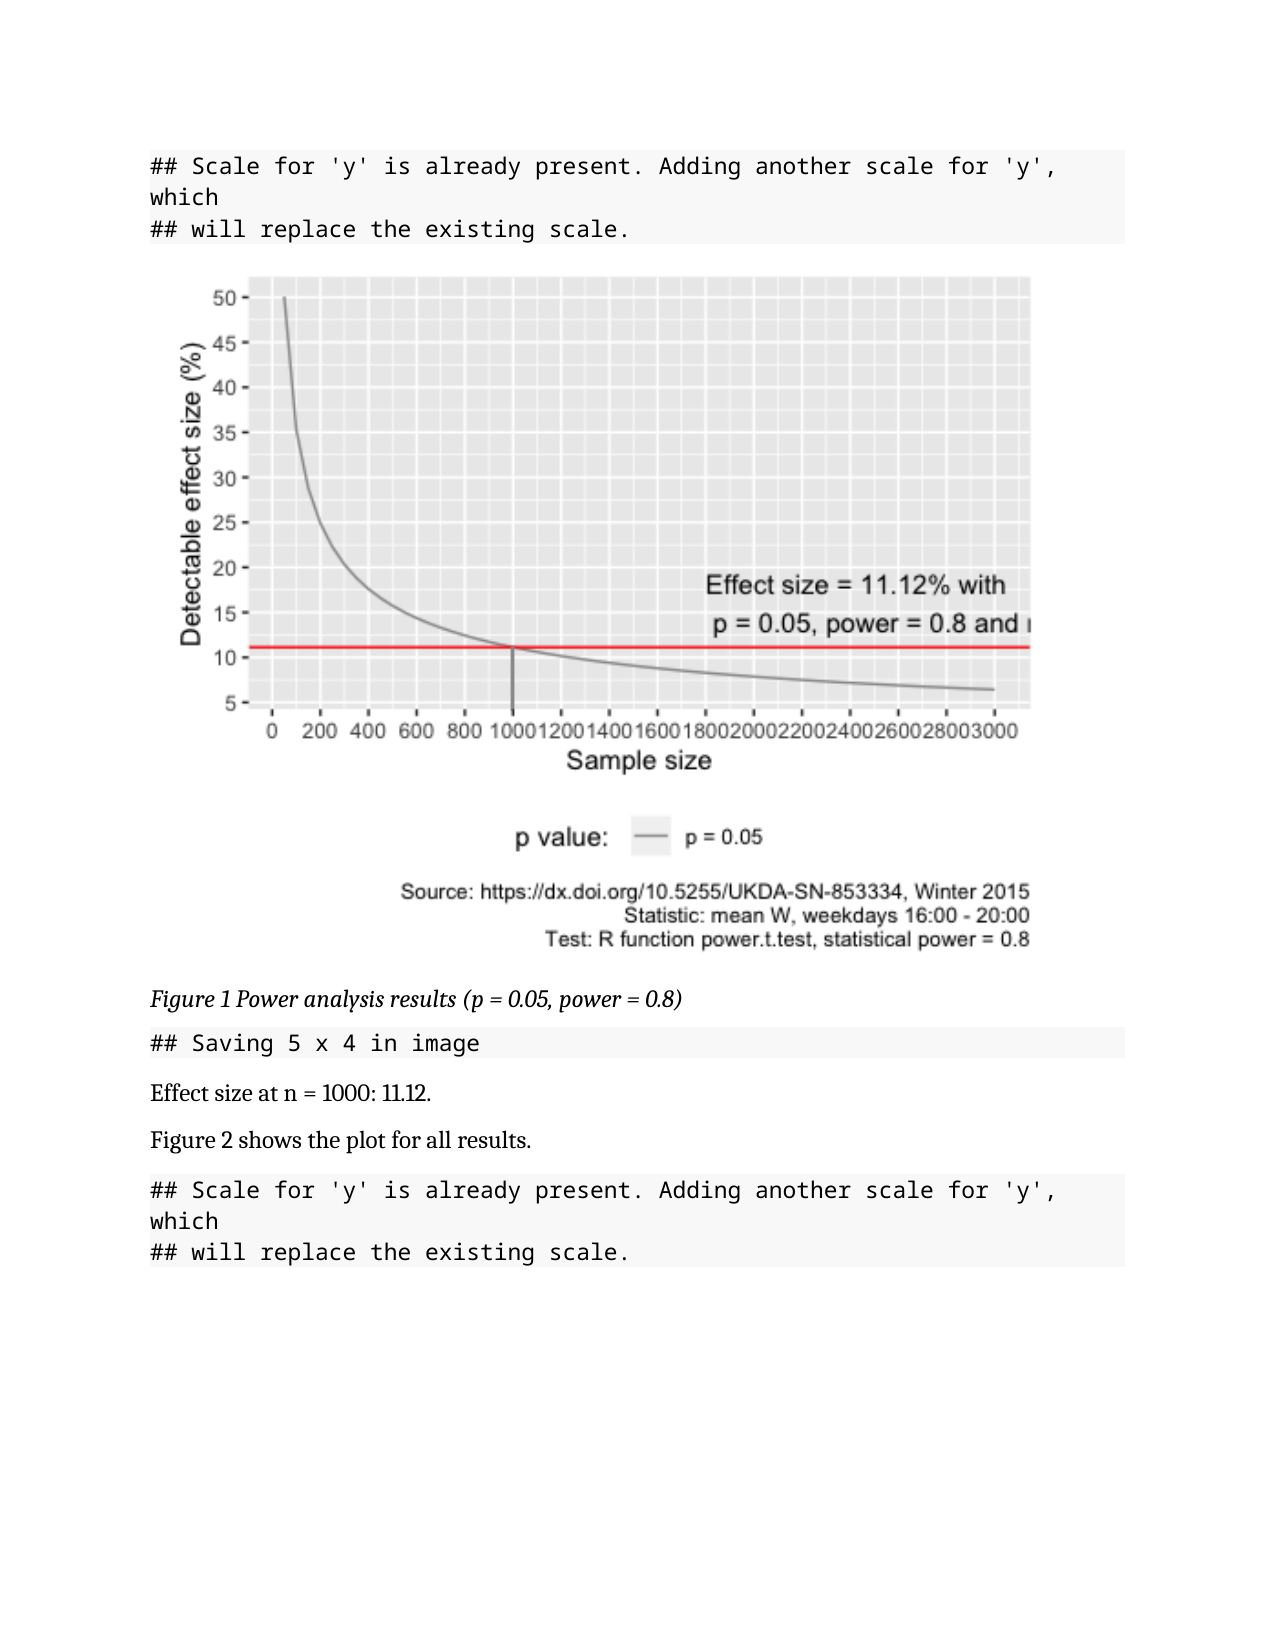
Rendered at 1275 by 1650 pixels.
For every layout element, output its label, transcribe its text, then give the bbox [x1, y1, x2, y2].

text Figure 2 shows the plot for all results. [150, 1126, 1125, 1155]
text Effect size at n = 1000: 11.12. [150, 1079, 1125, 1107]
picture [168, 264, 1044, 965]
text ## Saving 5 x 4 in image [150, 1027, 1125, 1058]
text ## Scale for 'y' is already present. Adding another scale for 'y', which ## will replace the existing scale. [150, 150, 1125, 244]
text ## Scale for 'y' is already present. Adding another scale for 'y', which ## will replace the existing scale. [150, 1174, 1125, 1267]
text Figure 1 Power analysis results (p = 0.05, power = 0.8) [150, 985, 1125, 1014]
